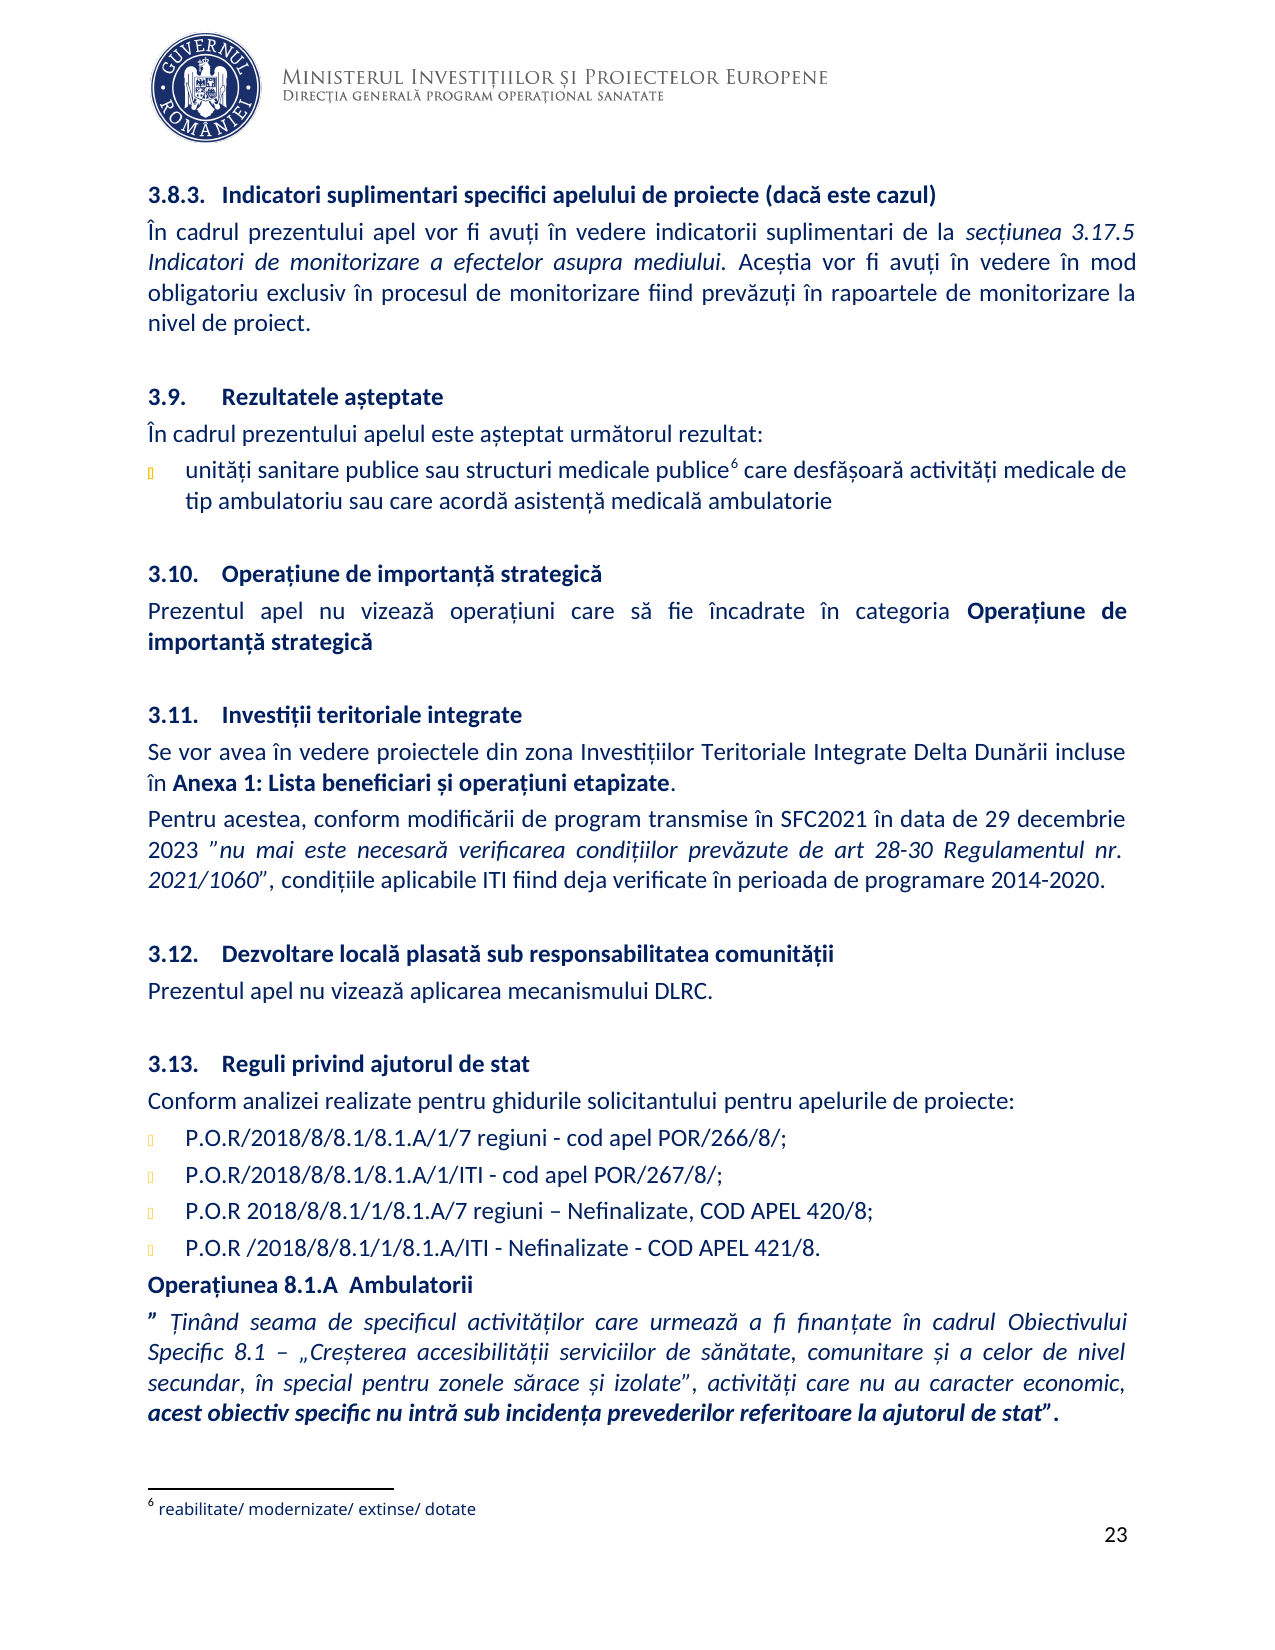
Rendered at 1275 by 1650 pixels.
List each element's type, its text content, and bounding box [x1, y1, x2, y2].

text În cadrul prezentului apel vor fi avuți în vedere indicatorii suplimentari de la secțiunea 3.17.5 Indicatori de monitorizare a efectelor asupra mediului. Aceștia vor fi avuți în vedere în mod obligatoriu exclusiv în procesul de monitorizare fiind prevăzuți în rapoartele de monitorizare la nivel de proiect. [148, 216, 1137, 338]
list Dezvoltare locală plasată sub responsabilitatea comunității [148, 938, 1127, 969]
text Prezentul apel nu vizează aplicarea mecanismului DLRC. [148, 975, 1127, 1005]
list Reguli privind ajutorul de stat [148, 1048, 1127, 1079]
list unități sanitare publice sau structuri medicale publice care desfășoară activități medicale de tip ambulatoriu sau care acordă asistență medicală ambulatorie [148, 454, 1127, 516]
text În cadrul prezentului apelul este așteptat următorul rezultat: [148, 418, 1127, 448]
text Conform analizei realizate pentru ghidurile solicitantului pentru apelurile de proiecte: [148, 1085, 1127, 1116]
text Prezentul apel nu vizează operațiuni care să fie încadrate în categoria Operațiune de importanță strategică [148, 595, 1127, 656]
text Operațiunea 8.1.A Ambulatorii [148, 1269, 1127, 1299]
list Indicatori suplimentari specifici apelului de proiecte (dacă este cazul) [148, 179, 1127, 210]
list Investiții teritoriale integrate [148, 699, 1127, 730]
list P.O.R 2018/8/8.1/1/8.1.A/7 regiuni – Nefinalizate, COD APEL 420/8; [148, 1196, 1127, 1226]
list Rezultatele așteptate [148, 381, 1127, 412]
text ” Ținând seama de specificul activităților care urmează a fi finanţate în cadrul Obiectivului Specific 8.1 – „Creșterea accesibilității serviciilor de sănătate, comunitare și a celor de nivel secundar, în special pentru zonele sărace și izolate”, activități care nu au caracter economic, acest obiectiv specific nu intră sub incidența prevederilor referitoare la ajutorul de stat”. [148, 1306, 1130, 1428]
text Pentru acestea, conform modificării de program transmise în SFC2021 în data de 29 decembrie 2023 ”nu mai este necesară verificarea condițiilor prevăzute de art 28-30 Regulamentul nr. 2021/1060”, condițiile aplicabile ITI fiind deja verificate în perioada de programare 2014-2020. [148, 803, 1127, 895]
list P.O.R /2018/8/8.1/1/8.1.A/ITI - Nefinalizate - COD APEL 421/8. [148, 1232, 1127, 1263]
list P.O.R/2018/8/8.1/8.1.A/1/7 regiuni - cod apel POR/266/8/; [148, 1122, 1127, 1152]
picture [147, 29, 852, 145]
list Operațiune de importanță strategică [148, 559, 1127, 589]
list P.O.R/2018/8/8.1/8.1.A/1/ITI - cod apel POR/267/8/; [148, 1159, 1127, 1189]
text Se vor avea în vedere proiectele din zona Investițiilor Teritoriale Integrate Delta Dunării incluse în Anexa 1: Lista beneficiari și operațiuni etapizate. [148, 736, 1127, 797]
